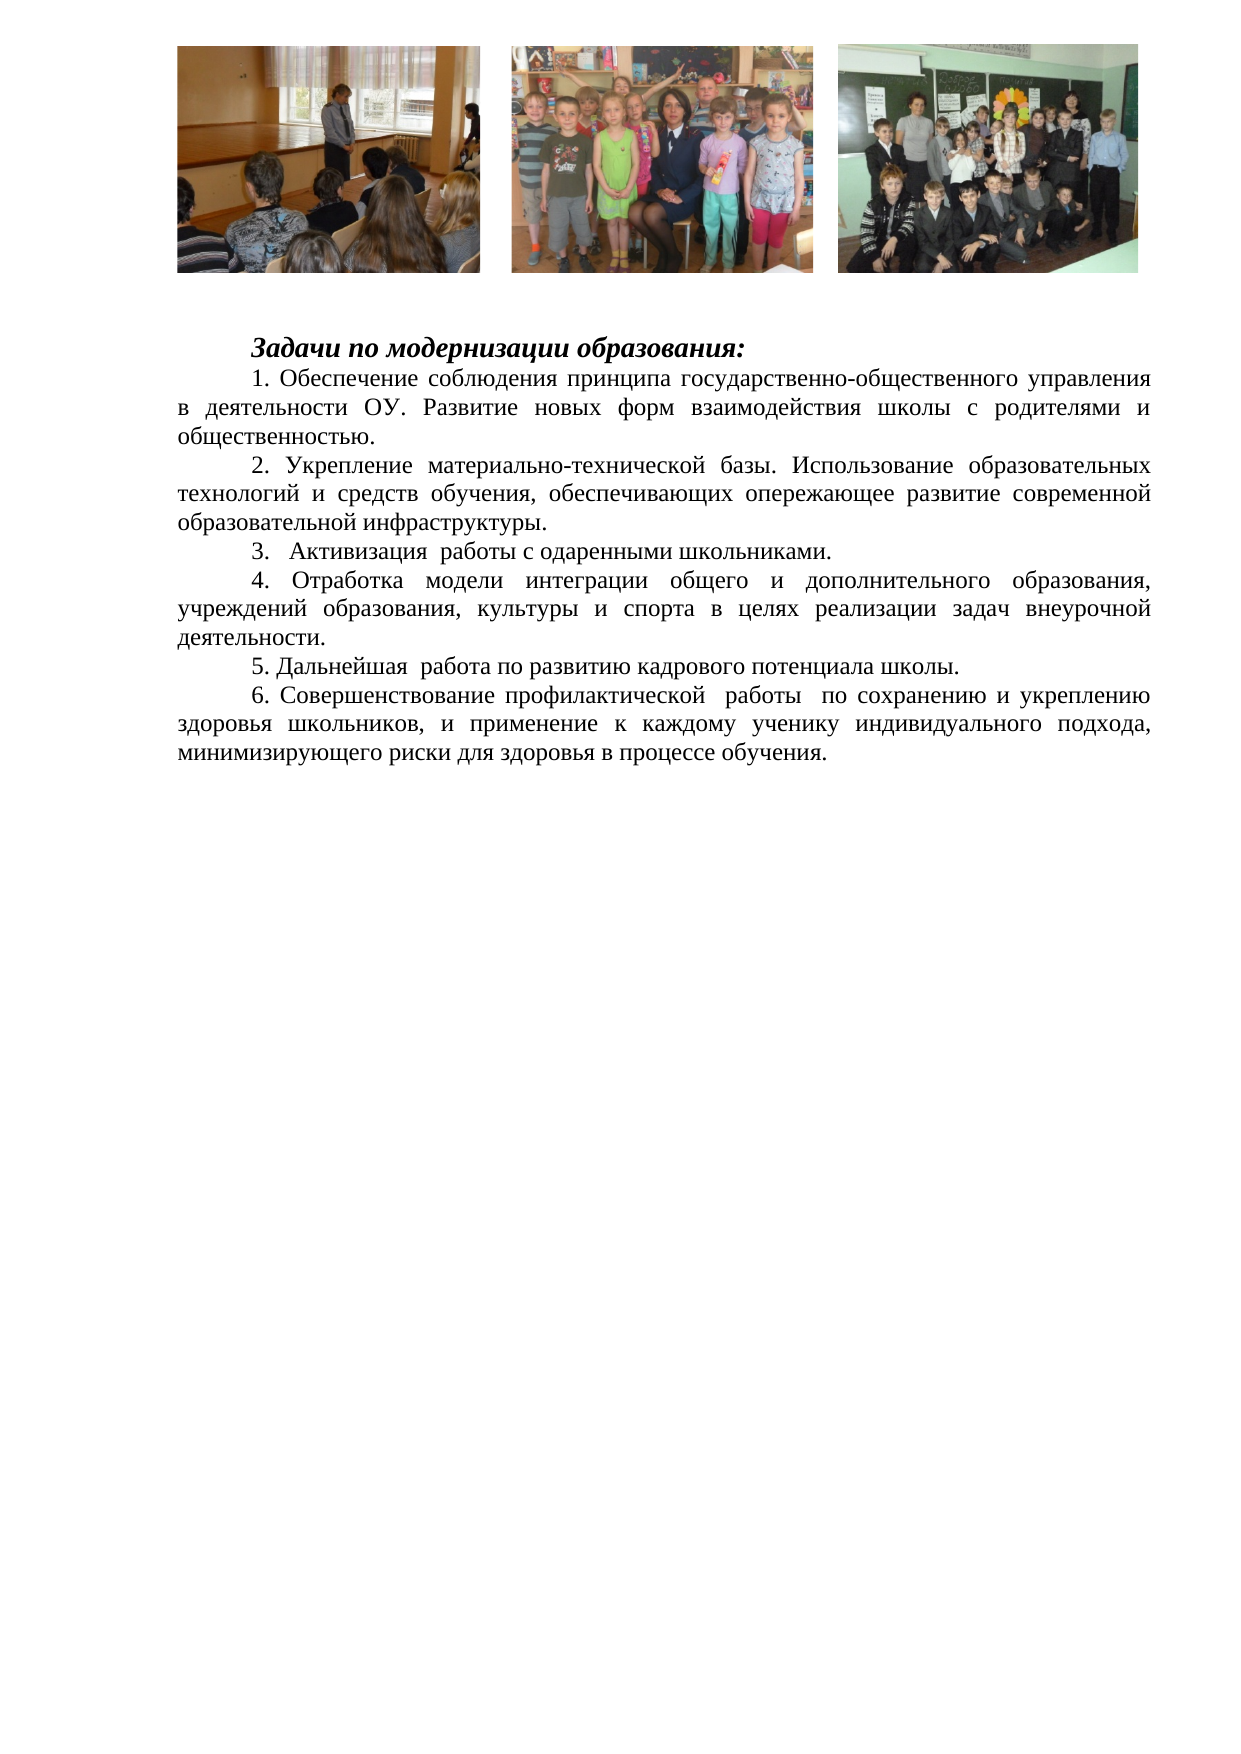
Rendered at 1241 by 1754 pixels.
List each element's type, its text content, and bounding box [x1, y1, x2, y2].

text 5. Дальнейшая работа по развитию кадрового потенциала школы. [177, 651, 1152, 680]
picture [838, 44, 1139, 273]
text 3. Активизация работы с одаренными школьниками. [177, 536, 1152, 565]
text Задачи по модернизации образования: [177, 330, 1152, 363]
picture [177, 46, 481, 273]
picture [511, 46, 814, 273]
text 4. Отработка модели интеграции общего и дополнительного образования, учреждений образования, культуры и спорта в целях реализации задач внеурочной деятельности. [177, 565, 1152, 651]
text 6. Совершенствование профилактической работы по сохранению и укреплению здоровья школьников, и применение к каждому ученику индивидуального подхода, минимизирующего риски для здоровья в процессе обучения. [177, 680, 1152, 766]
text 2. Укрепление материально-технической базы. Использование образовательных технологий и средств обучения, обеспечивающих опережающее развитие современной образовательной инфраструктуры. [177, 450, 1152, 536]
text 1. Обеспечение соблюдения принципа государственно-общественного управления в деятельности ОУ. Развитие новых форм взаимодействия школы с родителями и общественностью. [177, 363, 1152, 450]
